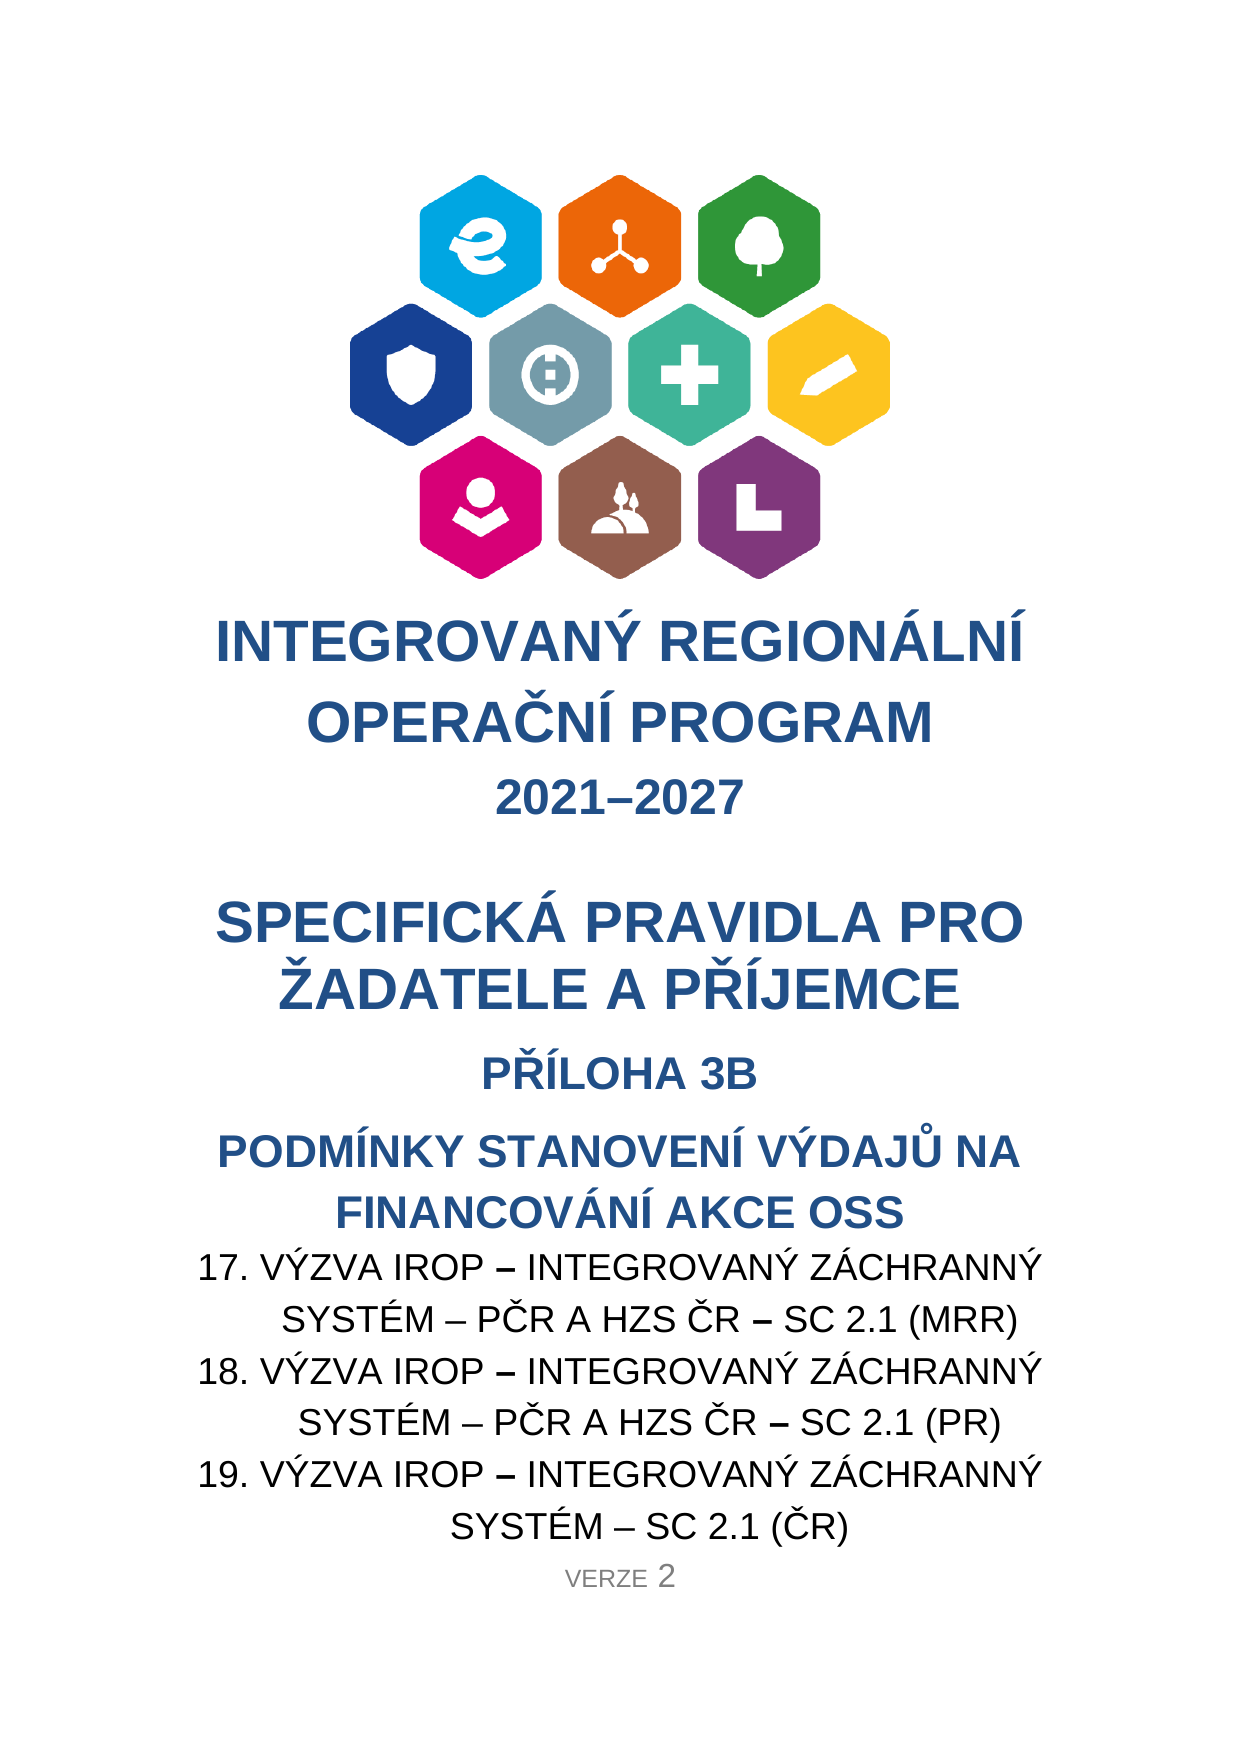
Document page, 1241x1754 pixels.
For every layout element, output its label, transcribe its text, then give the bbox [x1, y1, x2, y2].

text PodMÍNKY STAnovení výdajů na financování akce OSS [148, 1124, 1092, 1238]
text 19. VÝZVA IROP – INTEGROVANÝ ZÁCHRANNÝ SYSTÉM – SC 2.1 (ČR) [148, 1452, 1092, 1547]
text PŘÍLOHA 3B [148, 1047, 1092, 1099]
text VERZE 2 [148, 1556, 1092, 1594]
text SPECIFICKÁ PRAVIDLA PRO ŽADATELE A PŘÍJEMCE [148, 888, 1092, 1022]
text 2021–2027 [148, 768, 1092, 825]
text 17. VÝZVA IROP – INTEGROVANÝ ZÁCHRANNÝ SYSTÉM – PČR A HZS ČR – SC 2.1 (MRR) [148, 1246, 1092, 1340]
picture [323, 158, 916, 607]
text 18. VÝZVA IROP – INTEGROVANÝ ZÁCHRANNÝ SYSTÉM – PČR A HZS ČR – SC 2.1 (PR) [148, 1349, 1092, 1444]
